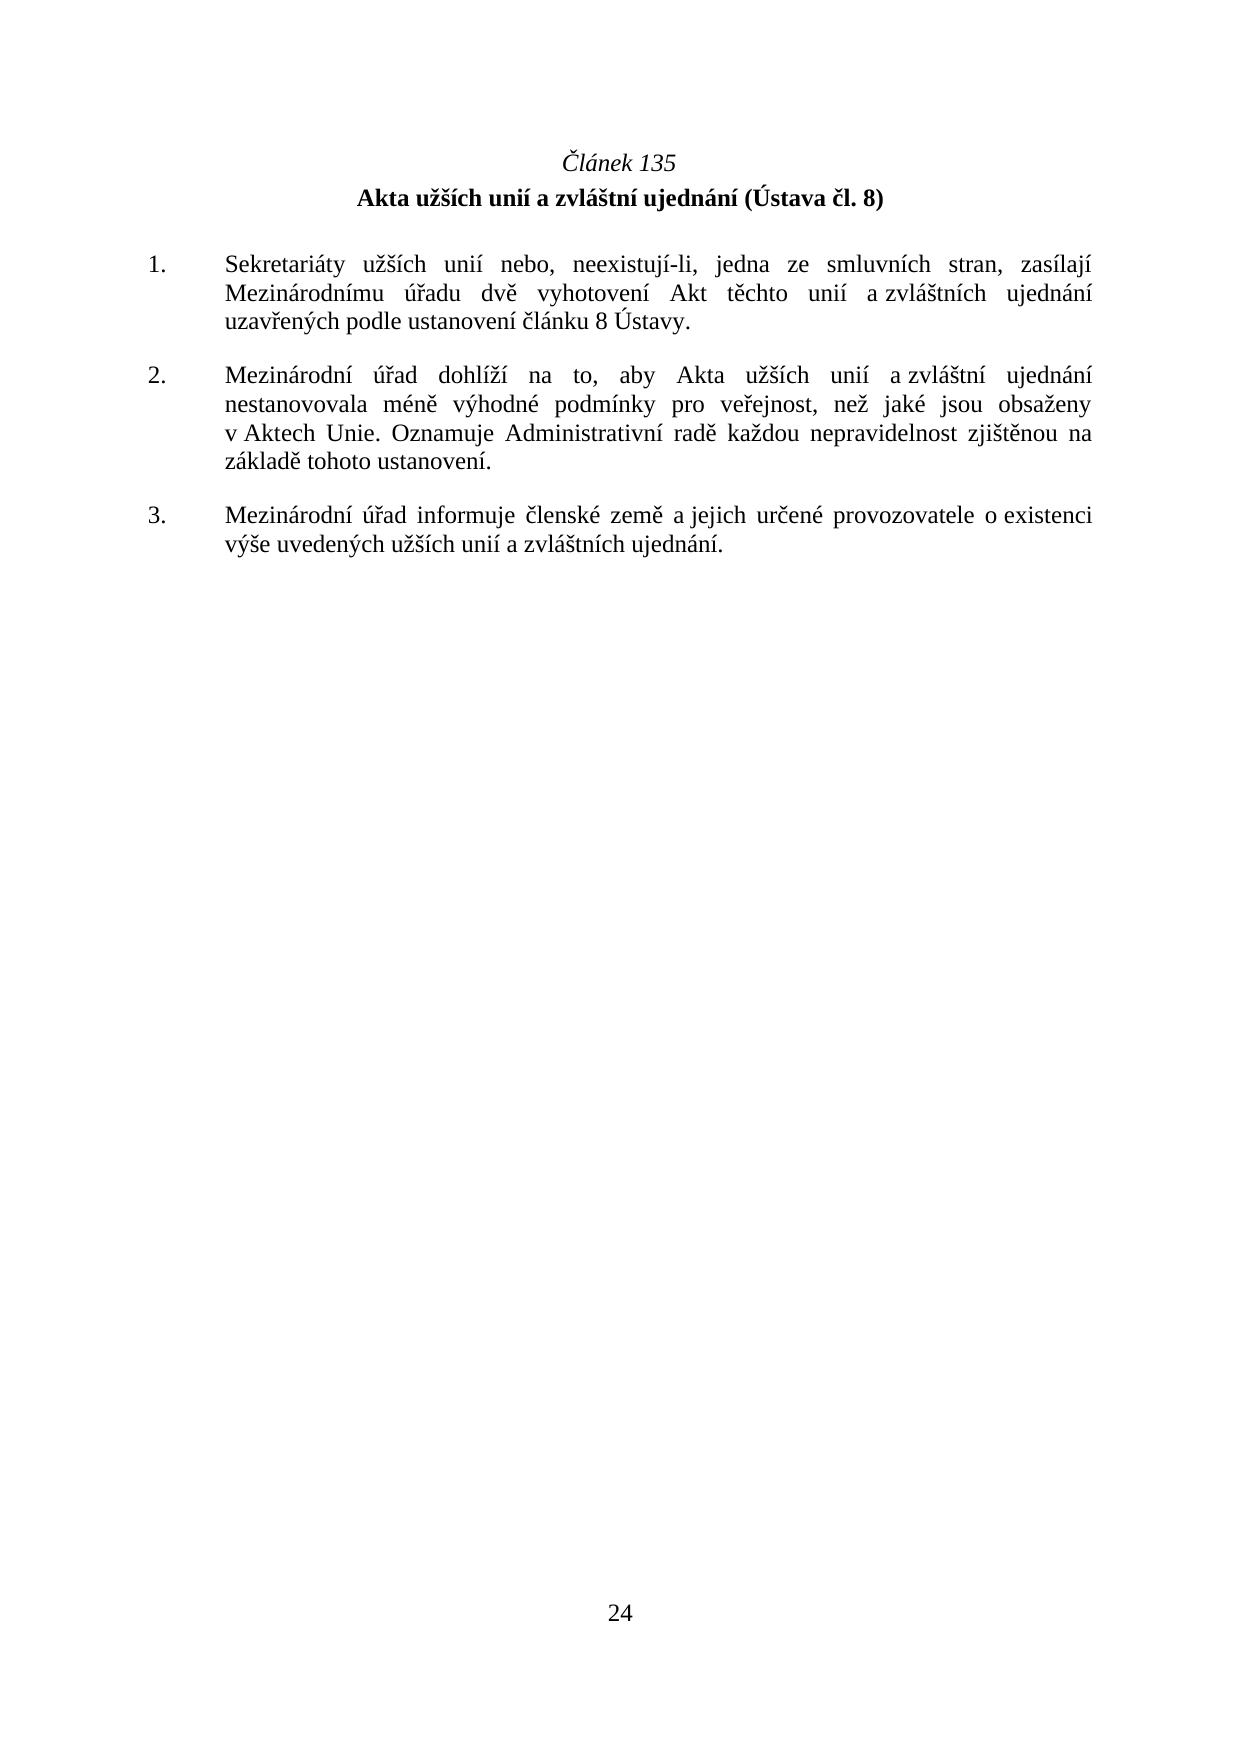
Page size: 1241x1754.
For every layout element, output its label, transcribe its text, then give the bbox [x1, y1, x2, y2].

text Článek 135 [148, 148, 1092, 176]
list Mezinárodní úřad dohlíží na to, aby Akta užších unií a zvláštní ujednání nestanovovala méně výhodné podmínky pro veřejnost, než jaké jsou obsaženy v Aktech Unie. Oznamuje Administrativní radě každou nepravidelnost zjištěnou na základě tohoto ustanovení. [148, 360, 1092, 475]
list Sekretariáty užších unií nebo, neexistují-li, jedna ze smluvních stran, zasílají Mezinárodnímu úřadu dvě vyhotovení Akt těchto unií a zvláštních ujednání uzavřených podle ustanovení článku 8 Ústavy. [148, 249, 1092, 335]
text Akta užších unií a zvláštní ujednání (Ústava čl. 8) [148, 183, 1092, 211]
list Mezinárodní úřad informuje členské země a jejich určené provozovatele o existenci výše uvedených užších unií a zvláštních ujednání. [148, 500, 1092, 558]
